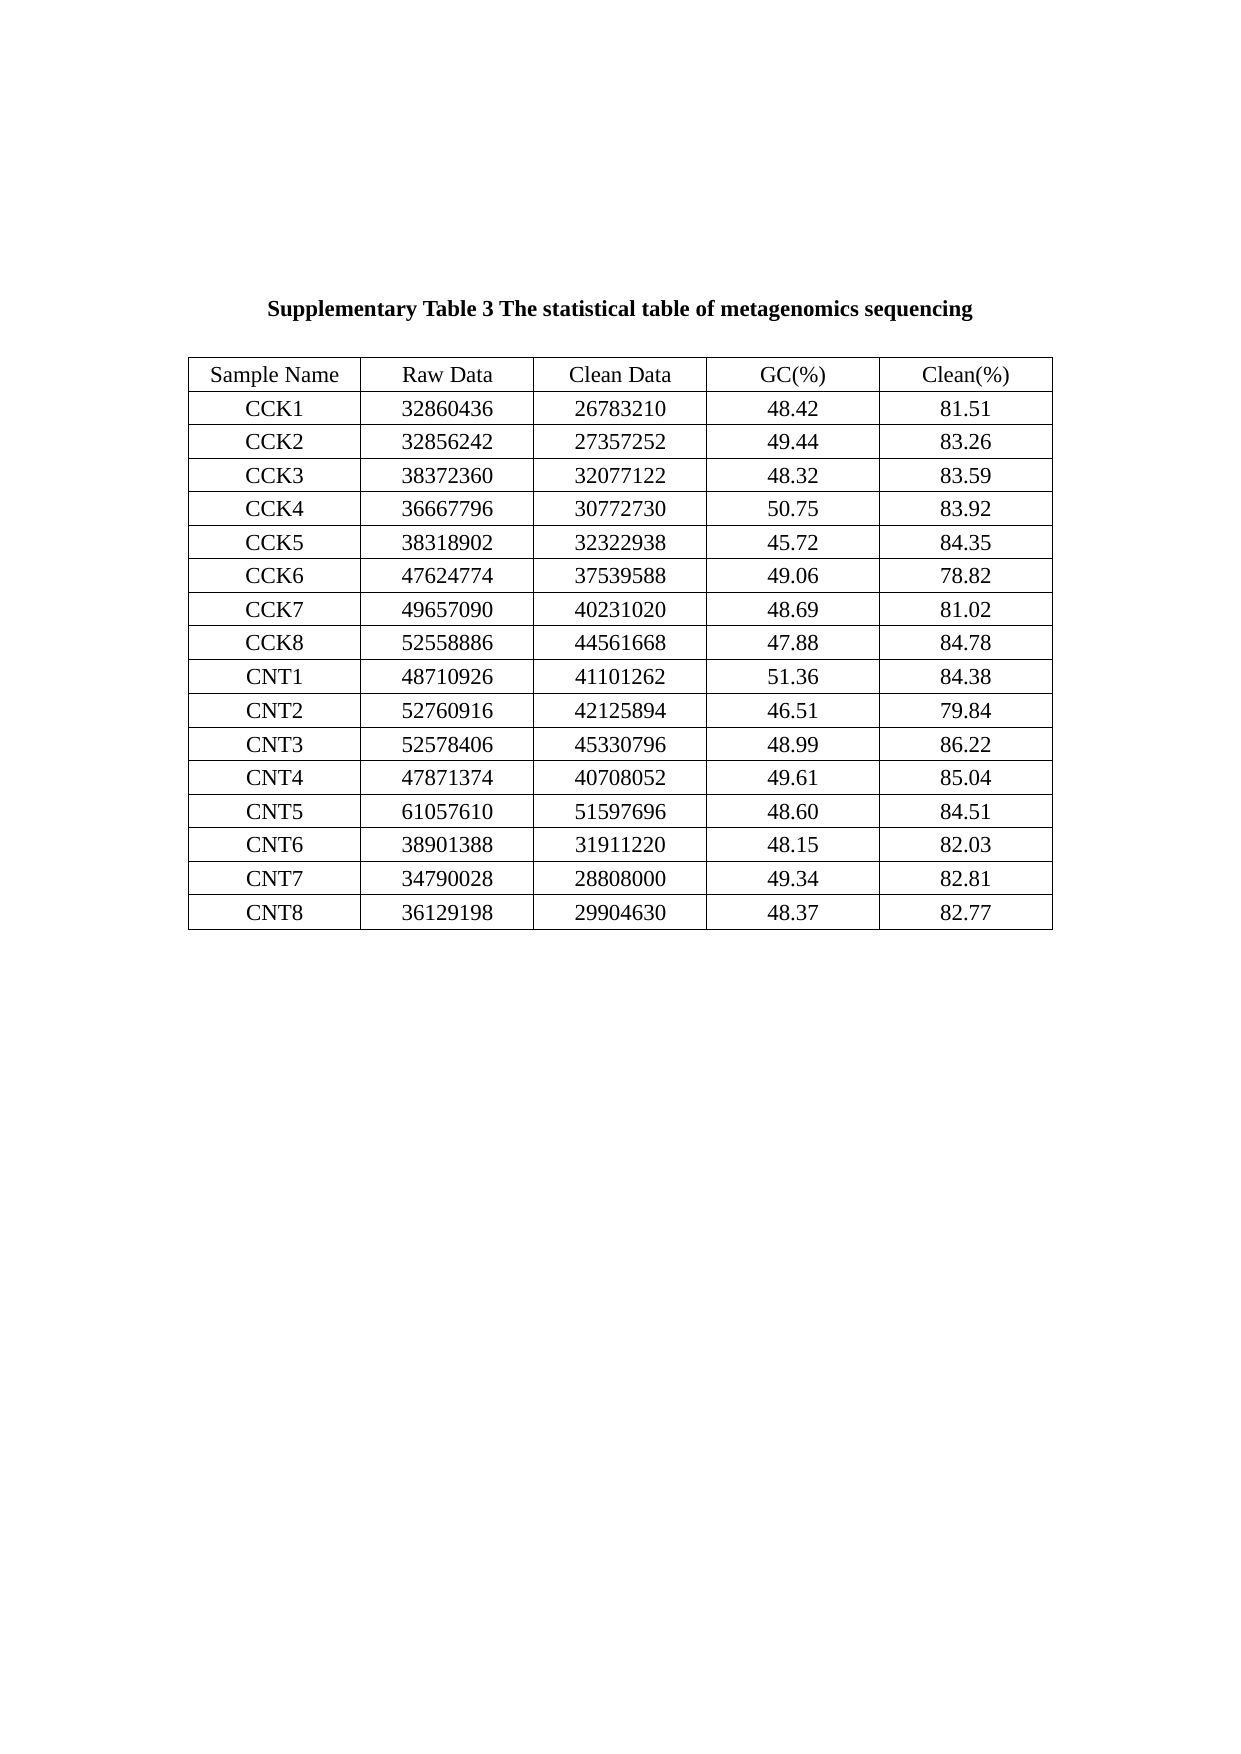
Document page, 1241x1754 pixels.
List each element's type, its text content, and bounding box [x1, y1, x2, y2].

table_cell 30772730 [534, 492, 706, 525]
table_cell 48.69 [707, 593, 879, 625]
table_cell CCK7 [189, 593, 360, 625]
table_cell 32856242 [361, 425, 533, 458]
table_cell 81.02 [880, 593, 1052, 625]
table_cell CCK3 [189, 459, 360, 491]
table_cell 40708052 [534, 761, 706, 794]
table_cell 49.61 [707, 761, 879, 794]
table_cell 44561668 [534, 626, 706, 659]
table_header Clean Data [534, 358, 706, 391]
table_cell 48.15 [707, 828, 879, 861]
table_cell 37539588 [534, 559, 706, 592]
table_cell CCK2 [189, 425, 360, 458]
table_cell 52578406 [361, 728, 533, 760]
table_cell 47624774 [361, 559, 533, 592]
table_cell 34790028 [361, 862, 533, 894]
table_cell CNT2 [189, 694, 360, 727]
table_cell 51597696 [534, 795, 706, 827]
table_cell 84.51 [880, 795, 1052, 827]
table_cell 48.99 [707, 728, 879, 760]
table_cell 46.51 [707, 694, 879, 727]
table_cell CNT7 [189, 862, 360, 894]
table_cell 48.60 [707, 795, 879, 827]
table_cell CCK8 [189, 626, 360, 659]
table_cell 83.59 [880, 459, 1052, 491]
table_cell 83.92 [880, 492, 1052, 525]
table_cell CNT8 [189, 895, 360, 928]
table_cell 79.84 [880, 694, 1052, 727]
table_cell 38318902 [361, 526, 533, 558]
table_cell 42125894 [534, 694, 706, 727]
table_cell CCK5 [189, 526, 360, 558]
table_cell CNT1 [189, 660, 360, 692]
table_cell 51.36 [707, 660, 879, 692]
table_cell 48.37 [707, 895, 879, 928]
table_header Sample Name [189, 358, 360, 391]
table_cell 82.77 [880, 895, 1052, 928]
table_cell 52760916 [361, 694, 533, 727]
table_cell 31911220 [534, 828, 706, 861]
table_cell 41101262 [534, 660, 706, 692]
table_cell 45330796 [534, 728, 706, 760]
table_header Raw Data [361, 358, 533, 391]
table_cell 84.38 [880, 660, 1052, 692]
table_cell 28808000 [534, 862, 706, 894]
table_cell 48.32 [707, 459, 879, 491]
table_cell 45.72 [707, 526, 879, 558]
table_cell 26783210 [534, 392, 706, 424]
table_cell 61057610 [361, 795, 533, 827]
table_cell 40231020 [534, 593, 706, 625]
table_cell 85.04 [880, 761, 1052, 794]
table_cell 47.88 [707, 626, 879, 659]
table_cell 36667796 [361, 492, 533, 525]
table_cell 82.81 [880, 862, 1052, 894]
table_cell CNT6 [189, 828, 360, 861]
table_cell 29904630 [534, 895, 706, 928]
table_cell 49.34 [707, 862, 879, 894]
table_cell 49657090 [361, 593, 533, 625]
table_cell 49.06 [707, 559, 879, 592]
table_cell 38372360 [361, 459, 533, 491]
table_cell 27357252 [534, 425, 706, 458]
table_cell 48710926 [361, 660, 533, 692]
text Supplementary Table 3 The statistical table of metagenomics sequencing [187, 292, 1053, 324]
table_header Clean(%) [880, 358, 1052, 391]
table_header GC(%) [707, 358, 879, 391]
table_cell 38901388 [361, 828, 533, 861]
table_cell 82.03 [880, 828, 1052, 861]
table_cell CNT4 [189, 761, 360, 794]
table_cell 84.35 [880, 526, 1052, 558]
table_cell 48.42 [707, 392, 879, 424]
table_cell 36129198 [361, 895, 533, 928]
table_cell 32077122 [534, 459, 706, 491]
table_cell 81.51 [880, 392, 1052, 424]
table_cell 52558886 [361, 626, 533, 659]
table_cell 49.44 [707, 425, 879, 458]
table_cell 83.26 [880, 425, 1052, 458]
table_cell 50.75 [707, 492, 879, 525]
table_cell 32322938 [534, 526, 706, 558]
table_cell 32860436 [361, 392, 533, 424]
table_cell CCK4 [189, 492, 360, 525]
table_cell 84.78 [880, 626, 1052, 659]
table_cell CCK6 [189, 559, 360, 592]
table_cell CNT5 [189, 795, 360, 827]
table_cell 78.82 [880, 559, 1052, 592]
table_cell CNT3 [189, 728, 360, 760]
table_cell 86.22 [880, 728, 1052, 760]
table_cell 47871374 [361, 761, 533, 794]
table_cell CCK1 [189, 392, 360, 424]
